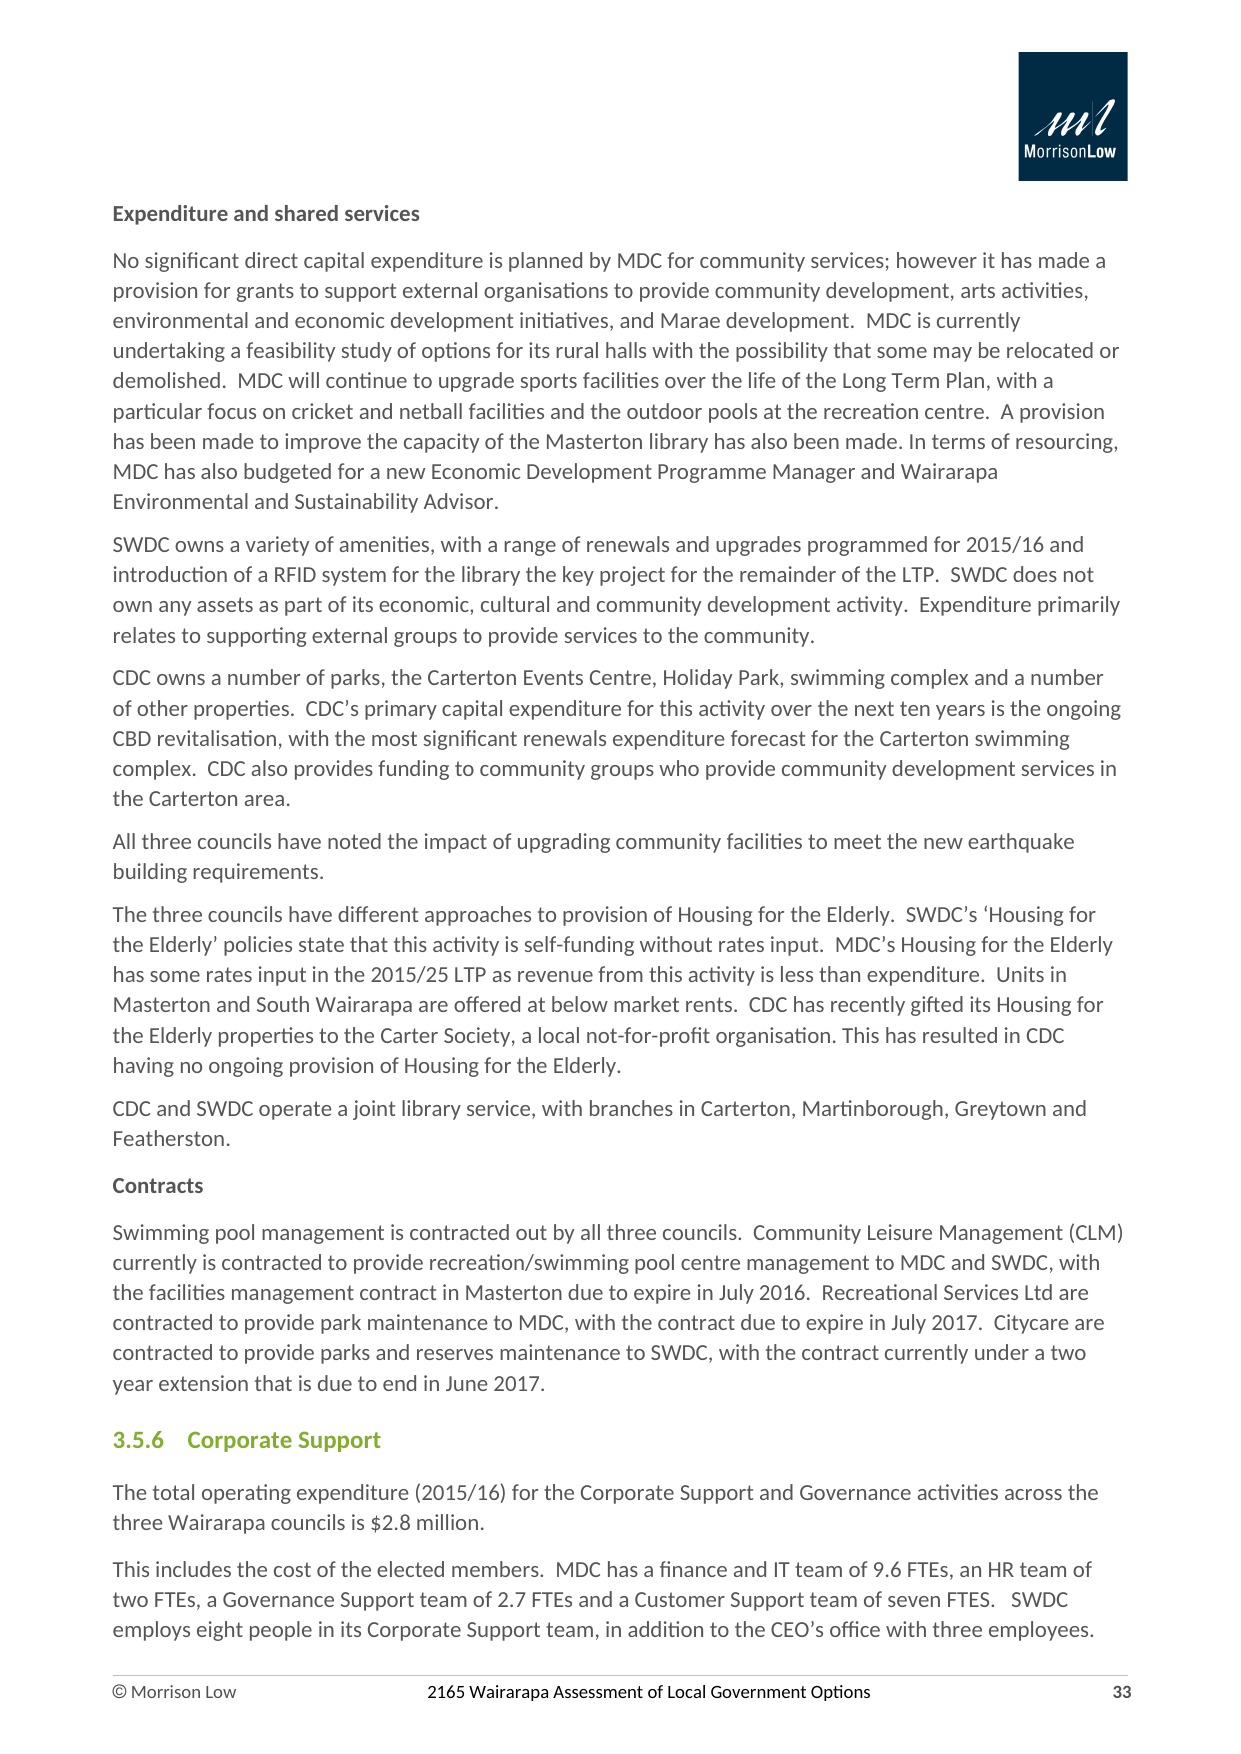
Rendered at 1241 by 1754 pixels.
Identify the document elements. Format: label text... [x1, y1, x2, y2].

text The total operating expenditure (2015/16) for the Corporate Support and Governance activities across the three Wairarapa councils is $2.8 million. [112, 1478, 1128, 1536]
text CDC and SWDC operate a joint library service, with branches in Carterton, Martinborough, Greytown and Featherston. [112, 1094, 1128, 1152]
subtitle Corporate Support [112, 1424, 1128, 1454]
text The three councils have different approaches to provision of Housing for the Elderly. SWDC’s ‘Housing for the Elderly’ policies state that this activity is self-funding without rates input. MDC’s Housing for the Elderly has some rates input in the 2015/25 LTP as revenue from this activity is less than expenditure. Units in Masterton and South Wairarapa are offered at below market rents. CDC has recently gifted its Housing for the Elderly properties to the Carter Society, a local not-for-profit organisation. This has resulted in CDC having no ongoing provision of Housing for the Elderly. [112, 900, 1128, 1079]
text All three councils have noted the impact of upgrading community facilities to meet the new earthquake building requirements. [112, 827, 1128, 885]
text SWDC owns a variety of amenities, with a range of renewals and upgrades programmed for 2015/16 and introduction of a RFID system for the library the key project for the remainder of the LTP. SWDC does not own any assets as part of its economic, cultural and community development activity. Expenditure primarily relates to supporting external groups to provide services to the community. [112, 530, 1128, 649]
text Expenditure and shared services [112, 199, 1128, 227]
picture [1018, 52, 1128, 181]
text CDC owns a number of parks, the Carterton Events Centre, Holiday Park, swimming complex and a number of other properties. CDC’s primary capital expenditure for this activity over the next ten years is the ongoing CBD revitalisation, with the most significant renewals expenditure forecast for the Carterton swimming complex. CDC also provides funding to community groups who provide community development services in the Carterton area. [112, 663, 1128, 812]
text Contracts [112, 1171, 1128, 1199]
text This includes the cost of the elected members. MDC has a finance and IT team of 9.6 FTEs, an HR team of two FTEs, a Governance Support team of 2.7 FTEs and a Customer Support team of seven FTES. SWDC employs eight people in its Corporate Support team, in addition to the CEO’s office with three employees. [112, 1555, 1128, 1643]
text No significant direct capital expenditure is planned by MDC for community services; however it has made a provision for grants to support external organisations to provide community development, arts activities, environmental and economic development initiatives, and Marae development. MDC is currently undertaking a feasibility study of options for its rural halls with the possibility that some may be relocated or demolished. MDC will continue to upgrade sports facilities over the life of the Long Term Plan, with a particular focus on cricket and netball facilities and the outdoor pools at the recreation centre. A provision has been made to improve the capacity of the Masterton library has also been made. In terms of resourcing, MDC has also budgeted for a new Economic Development Programme Manager and Wairarapa Environmental and Sustainability Advisor. [112, 246, 1128, 516]
text Swimming pool management is contracted out by all three councils. Community Leisure Management (CLM) currently is contracted to provide recreation/swimming pool centre management to MDC and SWDC, with the facilities management contract in Masterton due to expire in July 2016. Recreational Services Ltd are contracted to provide park maintenance to MDC, with the contract due to expire in July 2017. Citycare are contracted to provide parks and reserves maintenance to SWDC, with the contract currently under a two year extension that is due to end in June 2017. [112, 1218, 1128, 1397]
